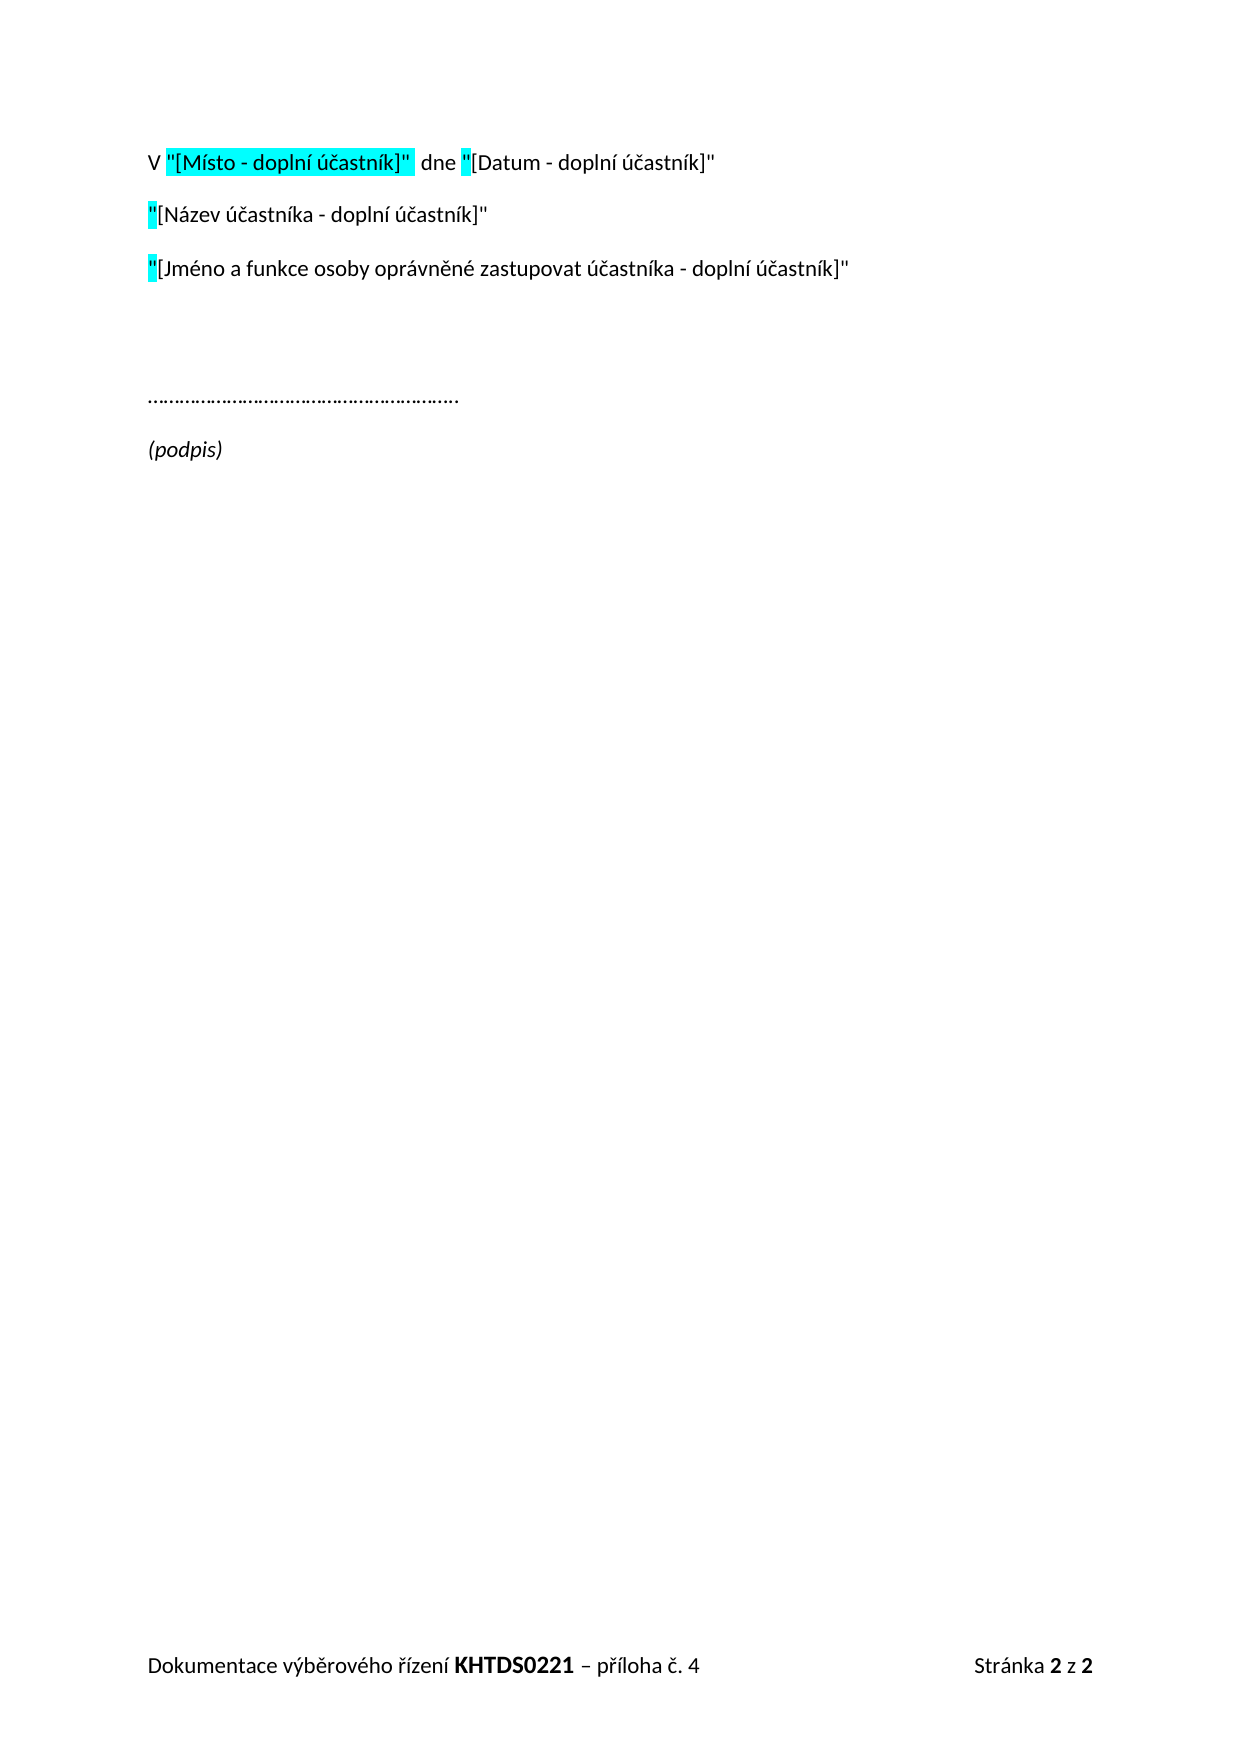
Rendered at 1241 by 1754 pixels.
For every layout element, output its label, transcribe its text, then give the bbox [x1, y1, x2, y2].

text ………………………………………………….. [148, 382, 1093, 410]
text (podpis) [148, 435, 1093, 463]
text V dne [415, 148, 461, 176]
text V dne [471, 148, 1093, 176]
text V dne [148, 148, 166, 176]
